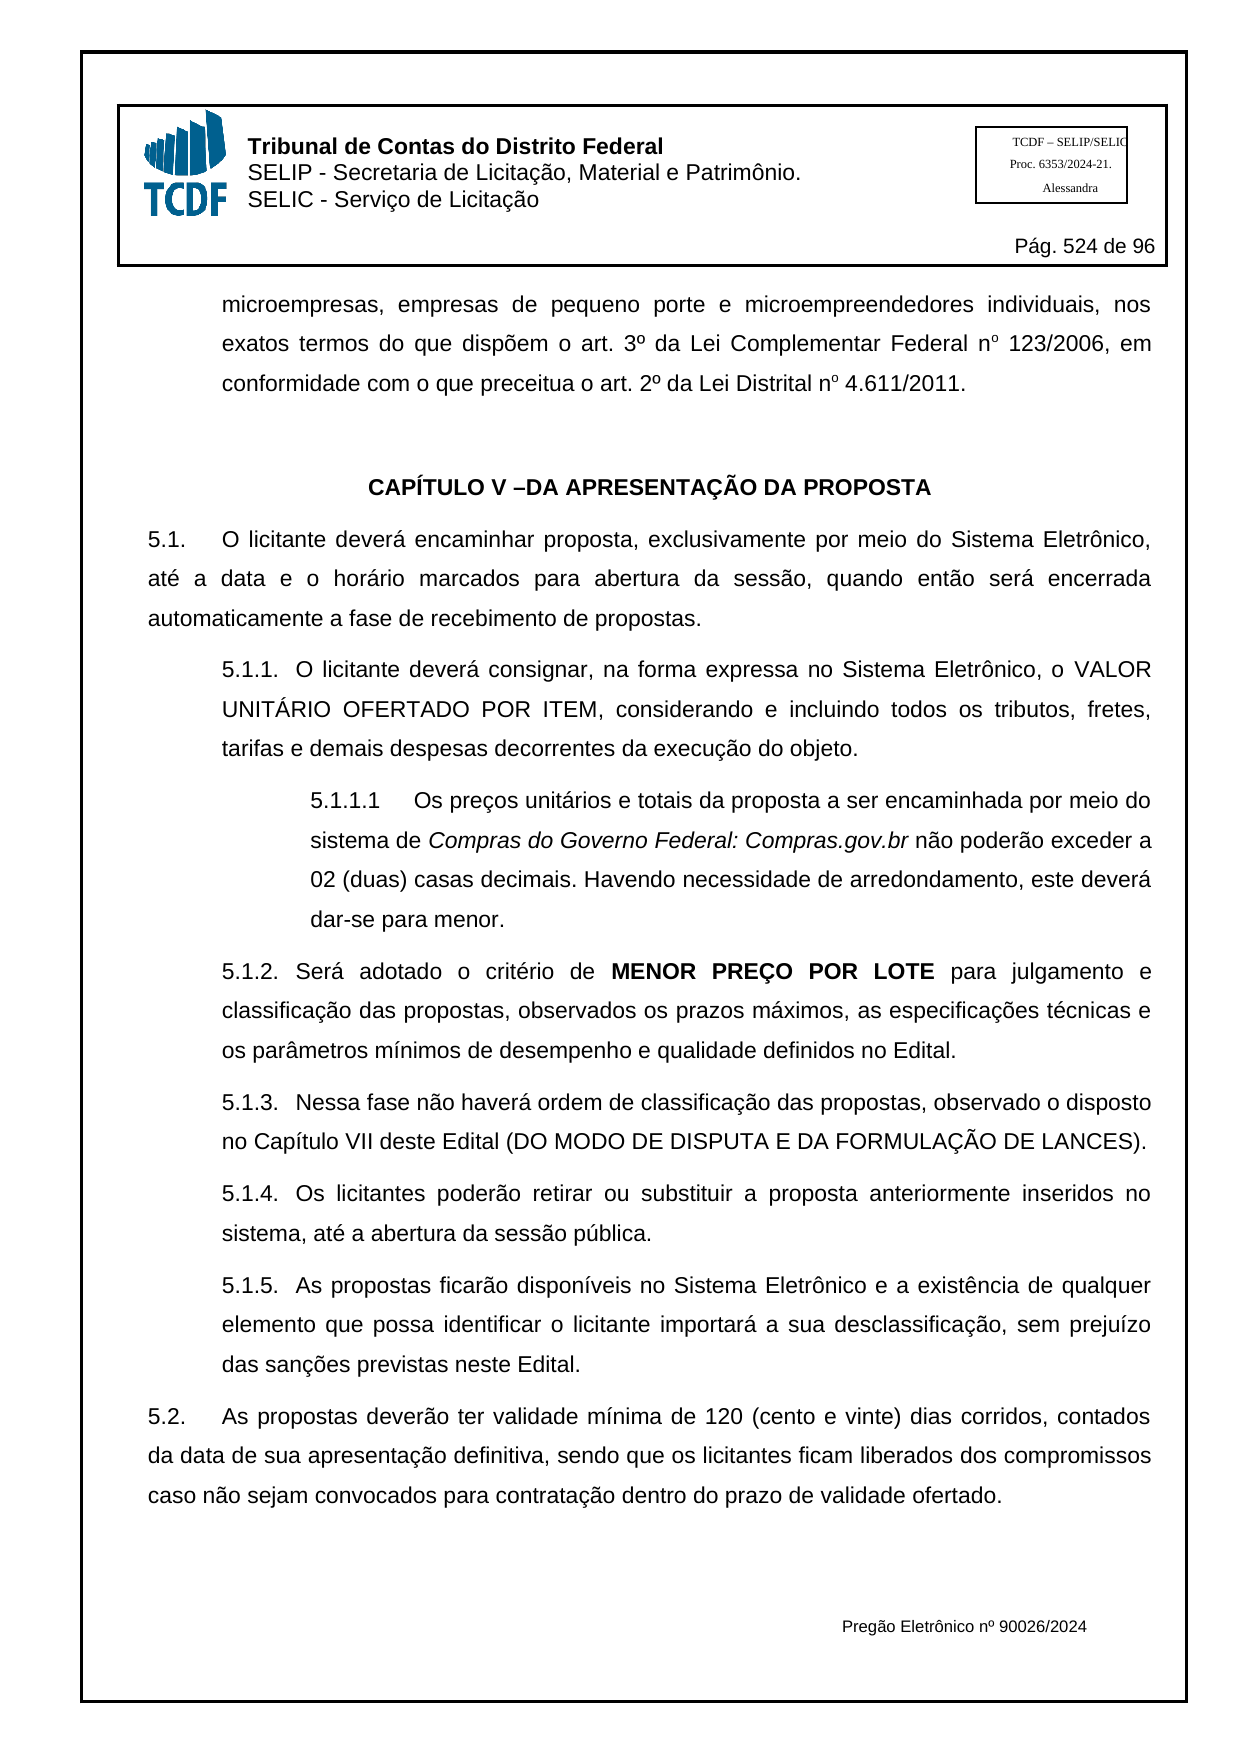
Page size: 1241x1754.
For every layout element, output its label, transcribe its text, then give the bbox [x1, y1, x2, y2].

text 5.2. As propostas deverão ter validade mínima de 120 (cento e vinte) dias corridos, contados da data de sua apresentação definitiva, sendo que os licitantes ficam liberados dos compromissos caso não sejam convocados para contratação dentro do prazo de validade ofertado. [148, 1403, 1152, 1508]
text 5.1.3. Nessa fase não haverá ordem de classificação das propostas, observado o disposto no Capítulo VII deste Edital (DO MODO DE DISPUTA E DA FORMULAÇÃO DE LANCES). [222, 1089, 1152, 1154]
text 5.1.1. O licitante deverá consignar, na forma expressa no Sistema Eletrônico, o VALOR UNITÁRIO OFERTADO POR ITEM, considerando e incluindo todos os tributos, fretes, tarifas e demais despesas decorrentes da execução do objeto. [222, 656, 1152, 762]
text 5.1.4. Os licitantes poderão retirar ou substituir a proposta anteriormente inseridos no sistema, até a abertura da sessão pública. [222, 1180, 1152, 1246]
text 5.1. O licitante deverá encaminhar proposta, exclusivamente por meio do Sistema Eletrônico, até a data e o horário marcados para abertura da sessão, quando então será encerrada automaticamente a fase de recebimento de propostas. [148, 526, 1152, 631]
text 5.1.2. Será adotado o critério de MENOR PREÇO POR LOTE para julgamento e classificação das propostas, observados os prazos máximos, as especificações técnicas e os parâmetros mínimos de desempenho e qualidade definidos no Edital. [222, 958, 1152, 1063]
picture [129, 107, 241, 218]
text 5.1.5. As propostas ficarão disponíveis no Sistema Eletrônico e a existência de qualquer elemento que possa identificar o licitante importará a sua desclassificação, sem prejuízo das sanções previstas neste Edital. [222, 1272, 1152, 1377]
text CAPÍTULO v –DA APRESENTAÇÃO DA PROPOSTA [148, 473, 1152, 500]
text 5.1.1.1 Os preços unitários e totais da proposta a ser encaminhada por meio do sistema de Compras do Governo Federal: Compras.gov.br não poderão exceder a 02 (duas) casas decimais. Havendo necessidade de arredondamento, este deverá dar-se para menor. [310, 787, 1152, 932]
